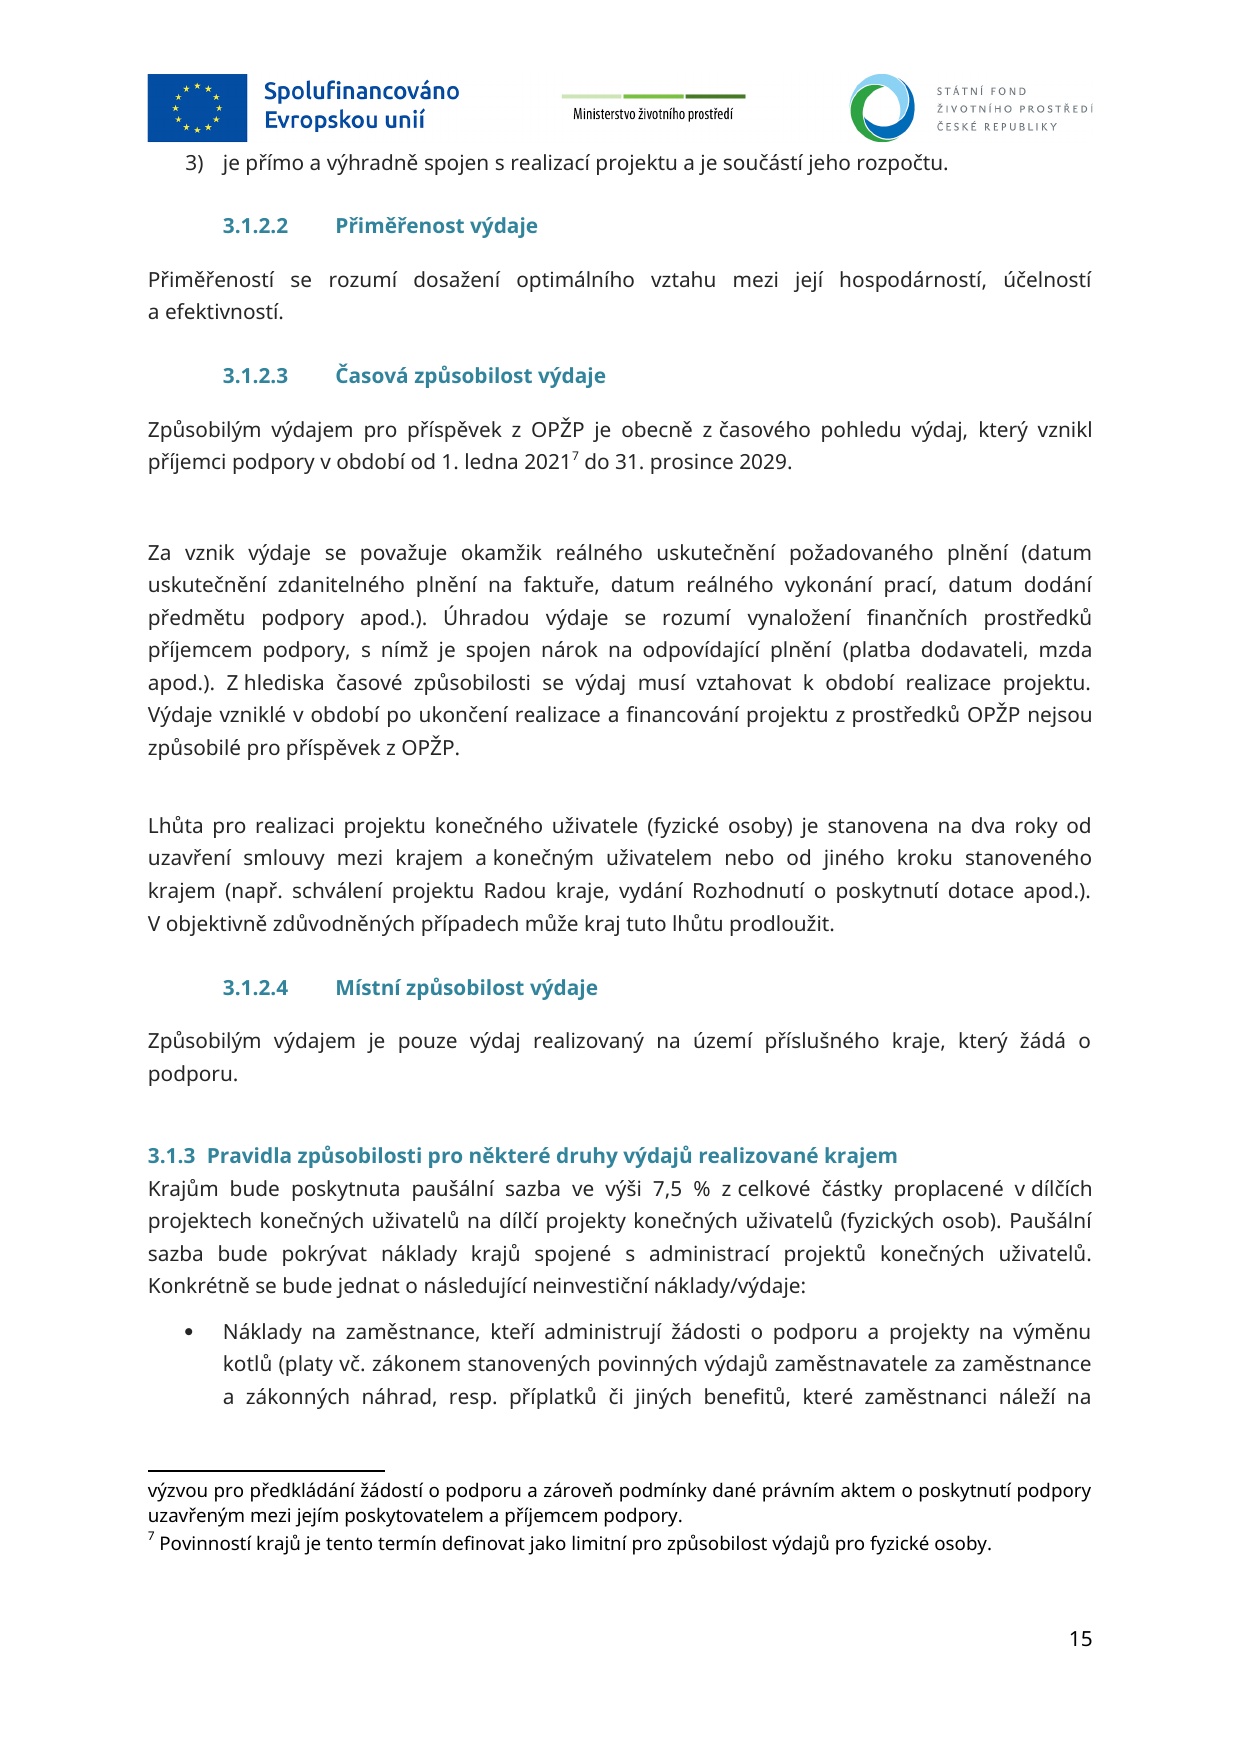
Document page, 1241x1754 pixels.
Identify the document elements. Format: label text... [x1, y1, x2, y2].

subtitle Místní způsobilost výdaje [223, 973, 1093, 1001]
text Přiměřeností se rozumí dosažení optimálního vztahu mezi její hospodárností, účelností a efektivností. [148, 265, 1093, 326]
text Za vznik výdaje se považuje okamžik reálného uskutečnění požadovaného plnění (datum uskutečnění zdanitelného plnění na faktuře, datum reálného vykonání prací, datum dodání předmětu podpory apod.). Úhradou výdaje se rozumí vynaložení finančních prostředků příjemcem podpory, s nímž je spojen nárok na odpovídající plnění (platba dodavateli, mzda apod.). Z hlediska časové způsobilosti se výdaj musí vztahovat k období realizace projektu. Výdaje vzniklé v období po ukončení realizace a financování projektu z prostředků OPŽP nejsou způsobilé pro příspěvek z OPŽP. [148, 538, 1093, 762]
subtitle Přiměřenost výdaje [223, 211, 1093, 240]
text Krajům bude poskytnuta paušální sazba ve výši 7,5 % z celkové částky proplacené v dílčích projektech konečných uživatelů na dílčí projekty konečných uživatelů (fyzických osob). Paušální sazba bude pokrývat náklady krajů spojené s administrací projektů konečných uživatelů. Konkrétně se bude jednat o následující neinvestiční náklady/výdaje: [148, 1174, 1093, 1300]
list je přímo a výhradně spojen s realizací projektu a je součástí jeho rozpočtu. [185, 148, 1093, 176]
picture [147, 73, 1093, 143]
subtitle Časová způsobilost výdaje [223, 361, 1093, 390]
text Způsobilým výdajem je pouze výdaj realizovaný na území příslušného kraje, který žádá o podporu. [148, 1026, 1093, 1087]
subtitle Pravidla způsobilosti pro některé druhy výdajů realizované krajem [148, 1141, 1093, 1170]
list Lhůta pro realizaci projektu konečného uživatele (fyzické osoby) je stanovena na dva roky od uzavření smlouvy mezi krajem a konečným uživatelem nebo od jiného kroku stanoveného krajem (např. schválení projektu Radou kraje, vydání Rozhodnutí o poskytnutí dotace apod.). V objektivně zdůvodněných případech může kraj tuto lhůtu prodloužit. [148, 811, 1093, 937]
text Způsobilým výdajem pro příspěvek z OPŽP je obecně z časového pohledu výdaj, který vznikl příjemci podpory v období od 1. ledna 2021 do 31. prosince 2029. [148, 415, 1093, 476]
